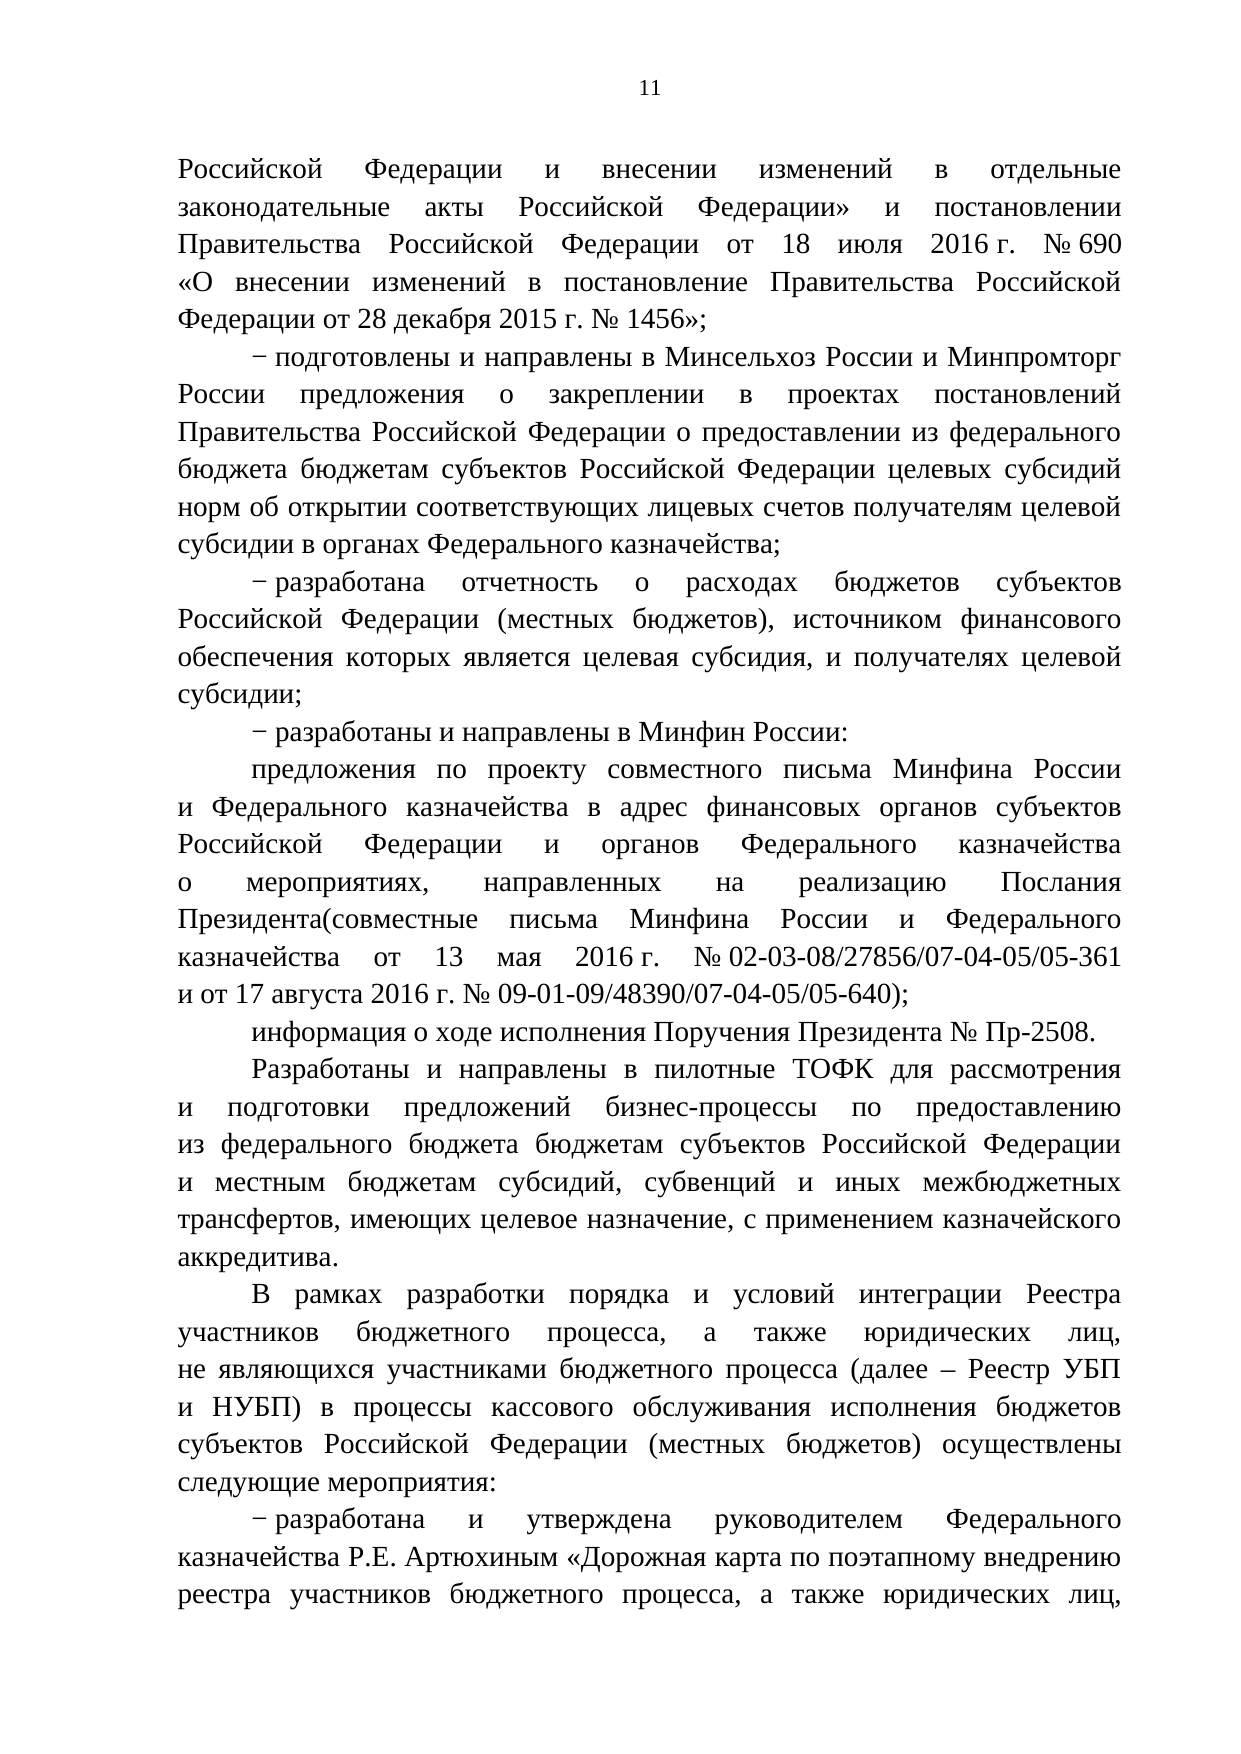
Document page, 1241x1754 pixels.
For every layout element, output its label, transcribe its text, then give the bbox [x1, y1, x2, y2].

text − разработаны и направлены в Минфин России: [177, 710, 1122, 748]
text − подготовлены и направлены в Минсельхоз России и Минпромторг России предложения о закреплении в проектах постановлений Правительства Российской Федерации о предоставлении из федерального бюджета бюджетам субъектов Российской Федерации целевых субсидий норм об открытии соответствующих лицевых счетов получателям целевой субсидии в органах Федерального казначейства; [177, 335, 1122, 560]
text предложения по проекту совместного письма Минфина России и Федерального казначейства в адрес финансовых органов субъектов Российской Федерации и органов Федерального казначейства о мероприятиях, направленных на реализацию Послания Президента(совместные письма Минфина России и Федерального казначейства от 13 мая 2016 г. № 02-03-08/27856/07-04-05/05-361 и от 17 августа 2016 г. № 09-01-09/48390/07-04-05/05-640); [177, 748, 1122, 1010]
text − разработана отчетность о расходах бюджетов субъектов Российской Федерации (местных бюджетов), источником финансового обеспечения которых является целевая субсидия, и получателях целевой субсидии; [177, 560, 1122, 710]
text информация о ходе исполнения Поручения Президента № Пр-2508. [177, 1010, 1122, 1048]
text Разработаны и направлены в пилотные ТОФК для рассмотрения и подготовки предложений бизнес-процессы по предоставлению из федерального бюджета бюджетам субъектов Российской Федерации и местным бюджетам субсидий, субвенций и иных межбюджетных трансфертов, имеющих целевое назначение, с применением казначейского аккредитива. [177, 1048, 1122, 1273]
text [177, 148, 1122, 335]
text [177, 1498, 1122, 1610]
text В рамках разработки порядка и условий интеграции Реестра участников бюджетного процесса, а также юридических лиц, не являющихся участниками бюджетного процесса (далее – Реестр УБП и НУБП) в процессы кассового обслуживания исполнения бюджетов субъектов Российской Федерации (местных бюджетов) осуществлены следующие мероприятия: [177, 1273, 1122, 1498]
